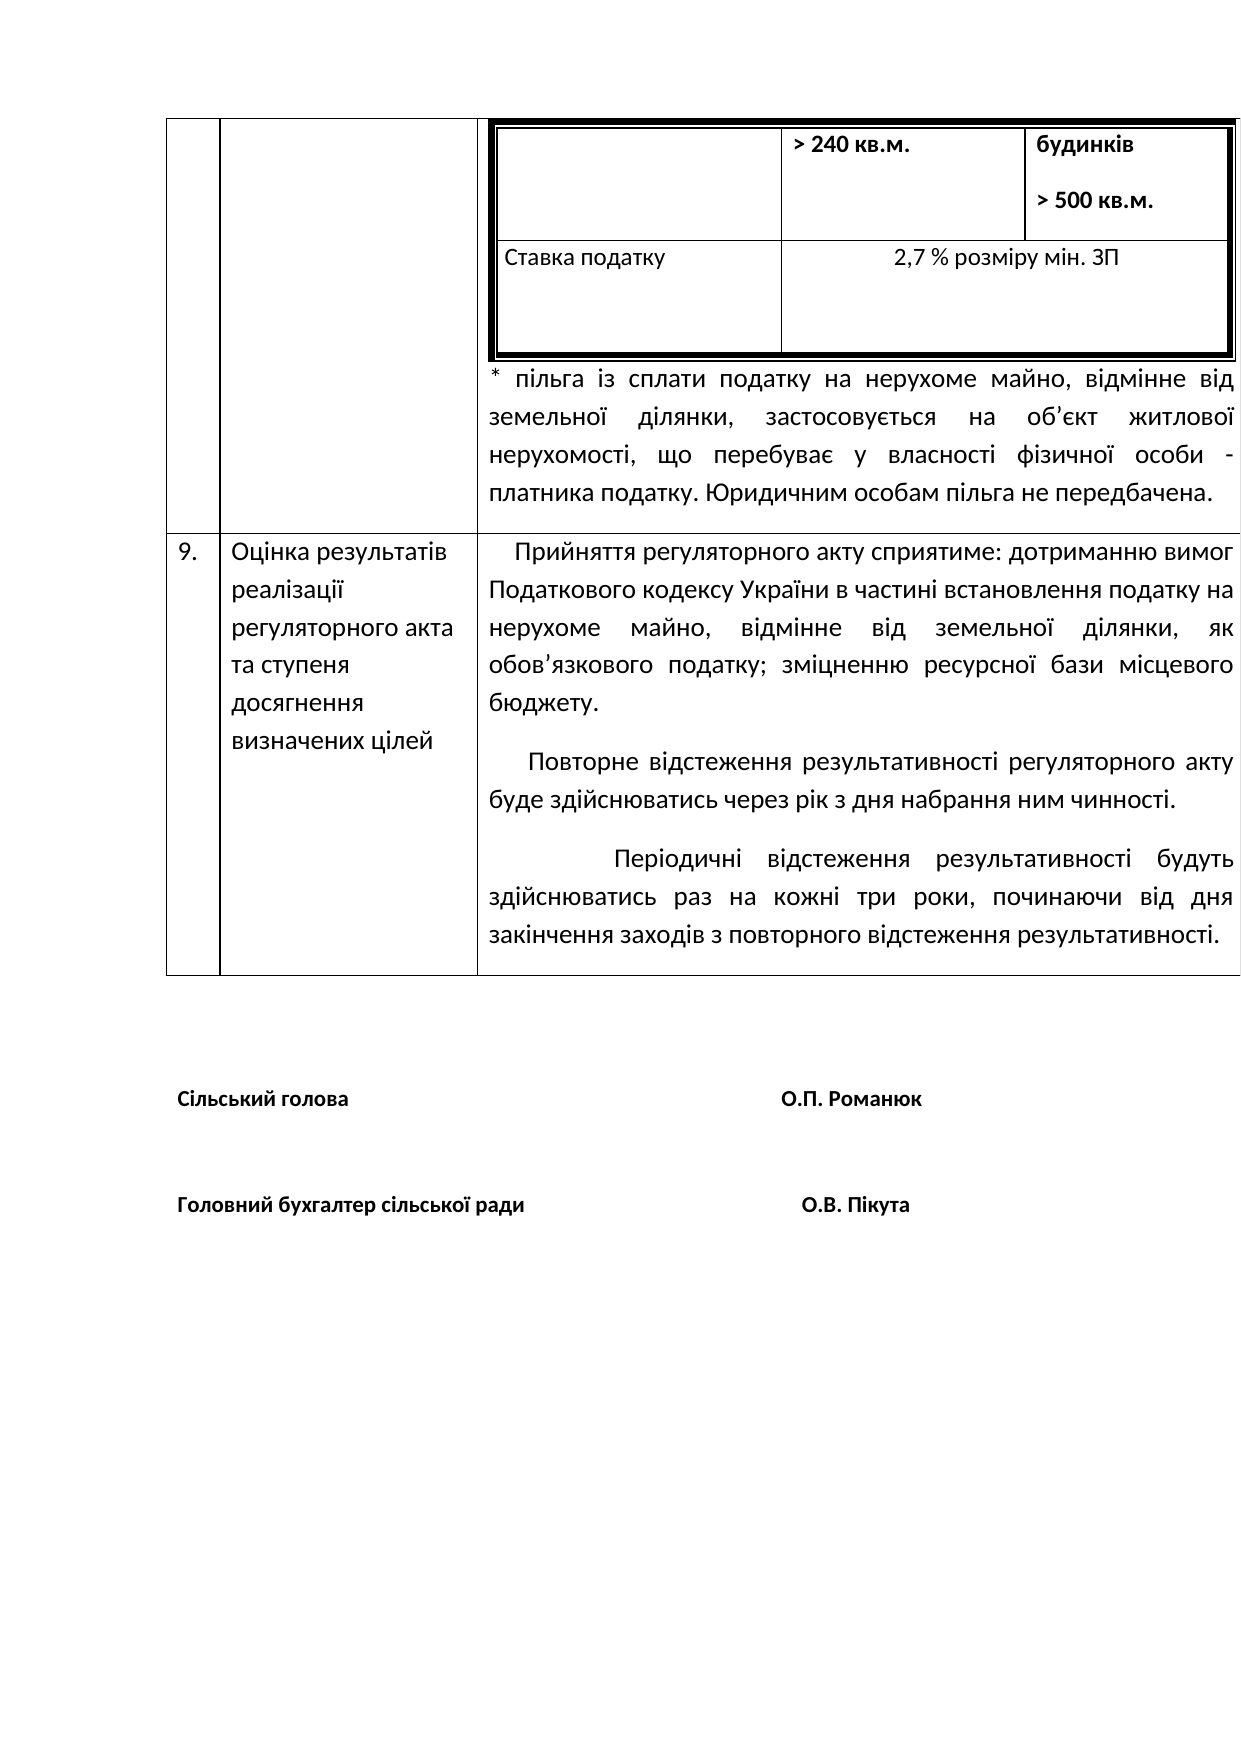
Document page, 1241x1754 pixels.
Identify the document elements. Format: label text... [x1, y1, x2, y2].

text Головний бухгалтер сільської ради О.В. Пікута [177, 1191, 1152, 1218]
table_cell Оцінка результатів реалізації регуляторного акта та ступеня досягнення визначених цілей [221, 534, 477, 974]
text Сільський голова О.П. Романюк [177, 1084, 1152, 1112]
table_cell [221, 119, 477, 533]
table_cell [478, 119, 1240, 533]
table_cell 8. [167, 119, 219, 533]
table_cell Прийняття регуляторного акту сприятиме: дотриманню вимог Податкового кодексу України в частині встановлення податку на нерухоме майно, відмінне від земельної ділянки, як обов’язкового податку; зміцненню ресурсної бази місцевого бюджету. Повторне відстеження результативності регуляторного акту буде здійснюватись через рік з дня набрання ним чинності. Періодичні відстеження результативності будуть здійснюватись раз на кожні три роки, починаючи від дня закінчення заходів з повторного відстеження результативності. [478, 534, 1240, 974]
table_cell 9. [167, 534, 219, 974]
